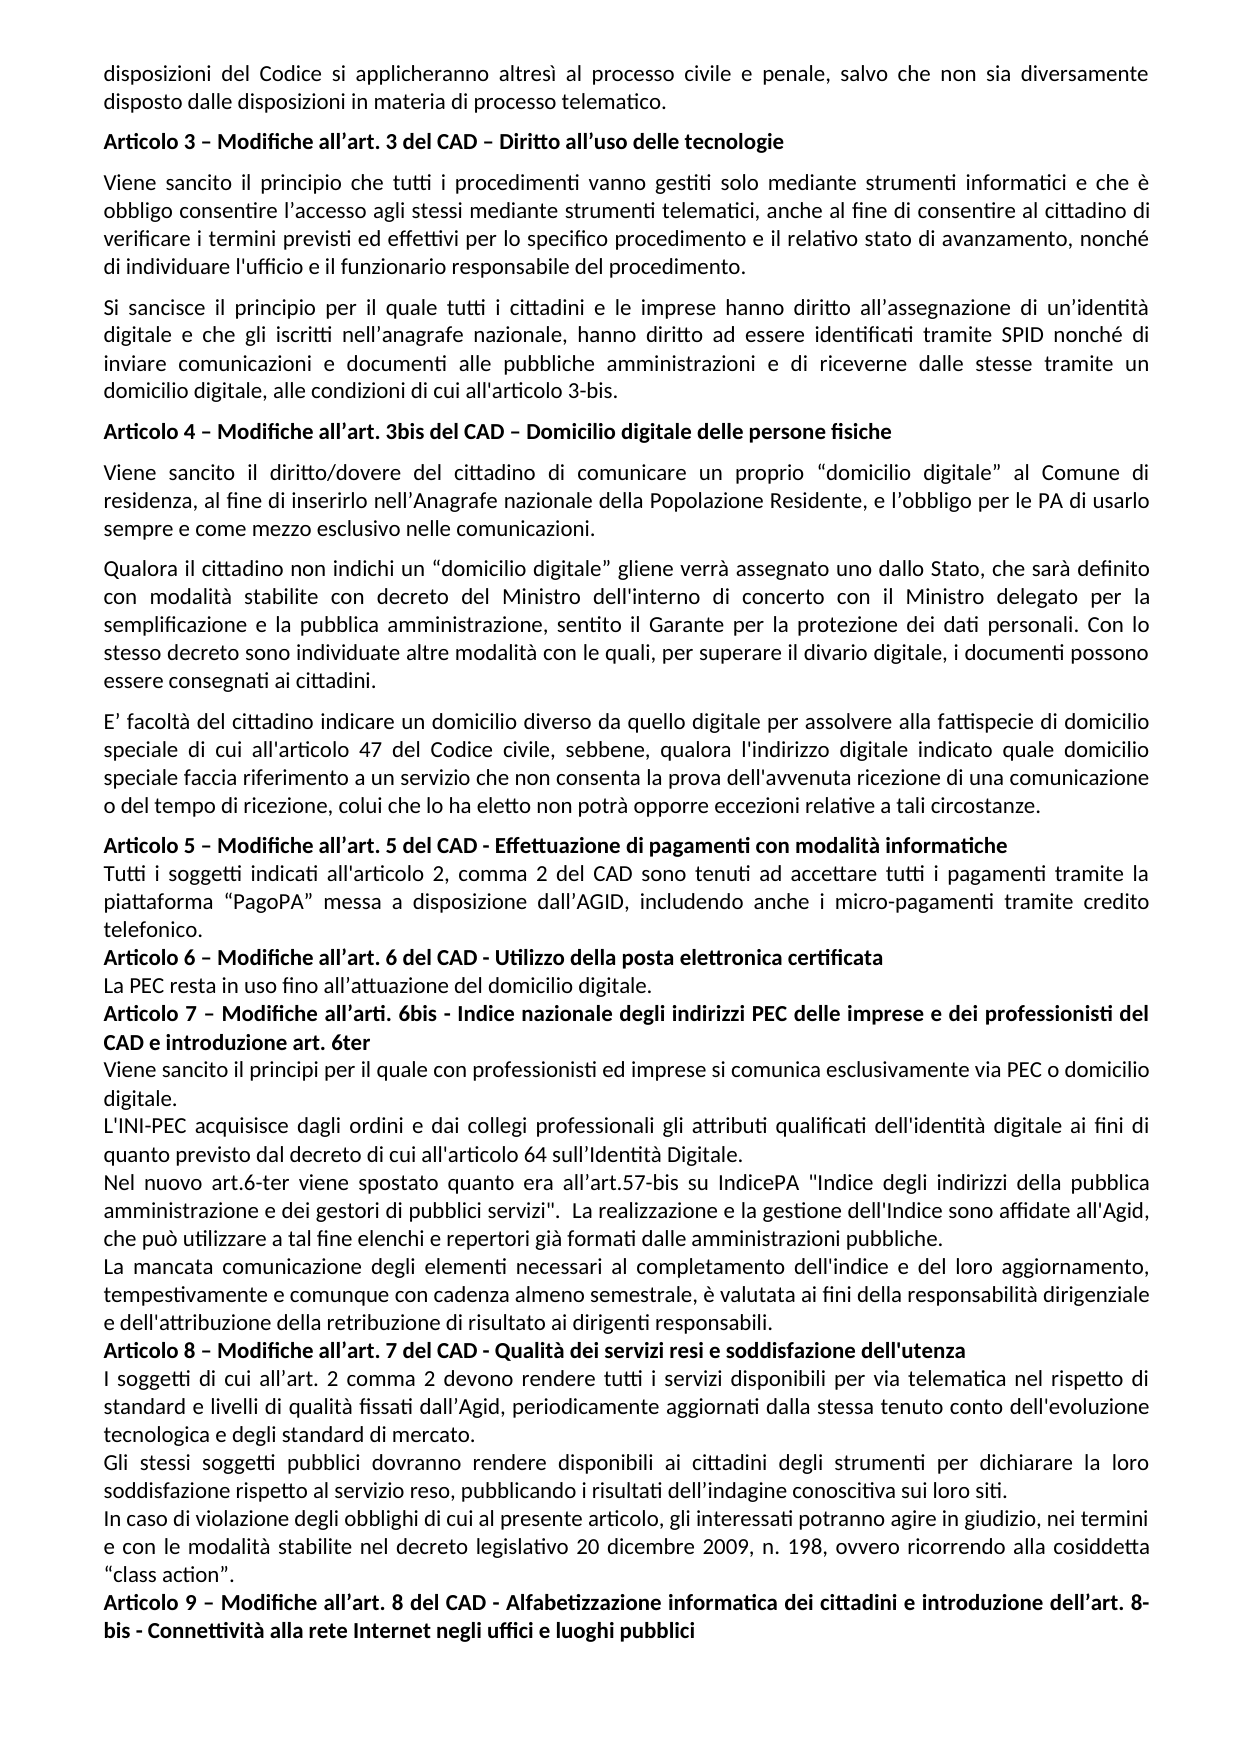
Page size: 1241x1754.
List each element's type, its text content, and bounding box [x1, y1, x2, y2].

text Qualora il cittadino non indichi un “domicilio digitale” gliene verrà assegnato uno dallo Stato, che sarà definito con modalità stabilite con decreto del Ministro dell'interno di concerto con il Ministro delegato per la semplificazione e la pubblica amministrazione, sentito il Garante per la protezione dei dati personali. Con lo stesso decreto sono individuate altre modalità con le quali, per superare il divario digitale, i documenti possono essere consegnati ai cittadini. [103, 554, 1152, 694]
text Viene sancito il diritto/dovere del cittadino di comunicare un proprio “domicilio digitale” al Comune di residenza, al fine di inserirlo nell’Anagrafe nazionale della Popolazione Residente, e l’obbligo per le PA di usarlo sempre e come mezzo esclusivo nelle comunicazioni. [103, 458, 1152, 542]
list I soggetti di cui all’art. 2 comma 2 devono rendere tutti i servizi disponibili per via telematica nel rispetto di standard e livelli di qualità fissati dall’Agid, periodicamente aggiornati dalla stessa tenuto conto dell'evoluzione tecnologica e degli standard di mercato. [103, 1364, 1152, 1448]
list Gli stessi soggetti pubblici dovranno rendere disponibili ai cittadini degli strumenti per dichiarare la loro soddisfazione rispetto al servizio reso, pubblicando i risultati dell’indagine conoscitiva sui loro siti. [103, 1448, 1152, 1504]
list L'INI-PEC acquisisce dagli ordini e dai collegi professionali gli attributi qualificati dell'identità digitale ai fini di quanto previsto dal decreto di cui all'articolo 64 sull’Identità Digitale. [103, 1112, 1152, 1168]
text E’ facoltà del cittadino indicare un domicilio diverso da quello digitale per assolvere alla fattispecie di domicilio speciale di cui all'articolo 47 del Codice civile, sebbene, qualora l'indirizzo digitale indicato quale domicilio speciale faccia riferimento a un servizio che non consenta la prova dell'avvenuta ricezione di una comunicazione o del tempo di ricezione, colui che lo ha eletto non potrà opporre eccezioni relative a tali circostanze. [103, 707, 1152, 819]
list Articolo 7 – Modifiche all’arti. 6bis - Indice nazionale degli indirizzi PEC delle imprese e dei professionisti del CAD e introduzione art. 6ter [103, 999, 1152, 1056]
list Viene sancito il principi per il quale con professionisti ed imprese si comunica esclusivamente via PEC o domicilio digitale. [103, 1056, 1152, 1112]
list Articolo 6 – Modifiche all’art. 6 del CAD - Utilizzo della posta elettronica certificata [103, 943, 1152, 972]
list Articolo 8 – Modifiche all’art. 7 del CAD - Qualità dei servizi resi e soddisfazione dell'utenza [103, 1336, 1152, 1364]
text Viene sancito il principio che tutti i procedimenti vanno gestiti solo mediante strumenti informatici e che è obbligo consentire l’accesso agli stessi mediante strumenti telematici, anche al fine di consentire al cittadino di verificare i termini previsti ed effettivi per lo specifico procedimento e il relativo stato di avanzamento, nonché di individuare l'ufficio e il funzionario responsabile del procedimento. [103, 168, 1152, 280]
list Tutti i soggetti indicati all'articolo 2, comma 2 del CAD sono tenuti ad accettare tutti i pagamenti tramite la piattaforma “PagoPA” messa a disposizione dall’AGID, includendo anche i micro-pagamenti tramite credito telefonico. [103, 859, 1152, 943]
list Articolo 9 – Modifiche all’art. 8 del CAD - Alfabetizzazione informatica dei cittadini e introduzione dell’art. 8-bis - Connettività alla rete Internet negli uffici e luoghi pubblici [103, 1588, 1152, 1644]
list La PEC resta in uso fino all’attuazione del domicilio digitale. [103, 972, 1152, 999]
list Articolo 5 – Modifiche all’art. 5 del CAD - Effettuazione di pagamenti con modalità informatiche [103, 831, 1152, 859]
list In caso di violazione degli obblighi di cui al presente articolo, gli interessati potranno agire in giudizio, nei termini e con le modalità stabilite nel decreto legislativo 20 dicembre 2009, n. 198, ovvero ricorrendo alla cosiddetta “class action”. [103, 1504, 1152, 1588]
list Articolo 4 – Modifiche all’art. 3bis del CAD – Domicilio digitale delle persone fisiche [103, 417, 1152, 445]
list Nel nuovo art.6-ter viene spostato quanto era all’art.57-bis su IndicePA "Indice degli indirizzi della pubblica amministrazione e dei gestori di pubblici servizi". La realizzazione e la gestione dell'Indice sono affidate all'Agid, che può utilizzare a tal fine elenchi e repertori già formati dalle amministrazioni pubbliche. [103, 1168, 1152, 1252]
list Articolo 3 – Modifiche all’art. 3 del CAD – Diritto all’uso delle tecnologie [103, 127, 1152, 156]
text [103, 59, 1152, 115]
list La mancata comunicazione degli elementi necessari al completamento dell'indice e del loro aggiornamento, tempestivamente e comunque con cadenza almeno semestrale, è valutata ai fini della responsabilità dirigenziale e dell'attribuzione della retribuzione di risultato ai dirigenti responsabili. [103, 1252, 1152, 1336]
text Si sancisce il principio per il quale tutti i cittadini e le imprese hanno diritto all’assegnazione di un’identità digitale e che gli iscritti nell’anagrafe nazionale, hanno diritto ad essere identificati tramite SPID nonché di inviare comunicazioni e documenti alle pubbliche amministrazioni e di riceverne dalle stesse tramite un domicilio digitale, alle condizioni di cui all'articolo 3-bis. [103, 293, 1152, 405]
